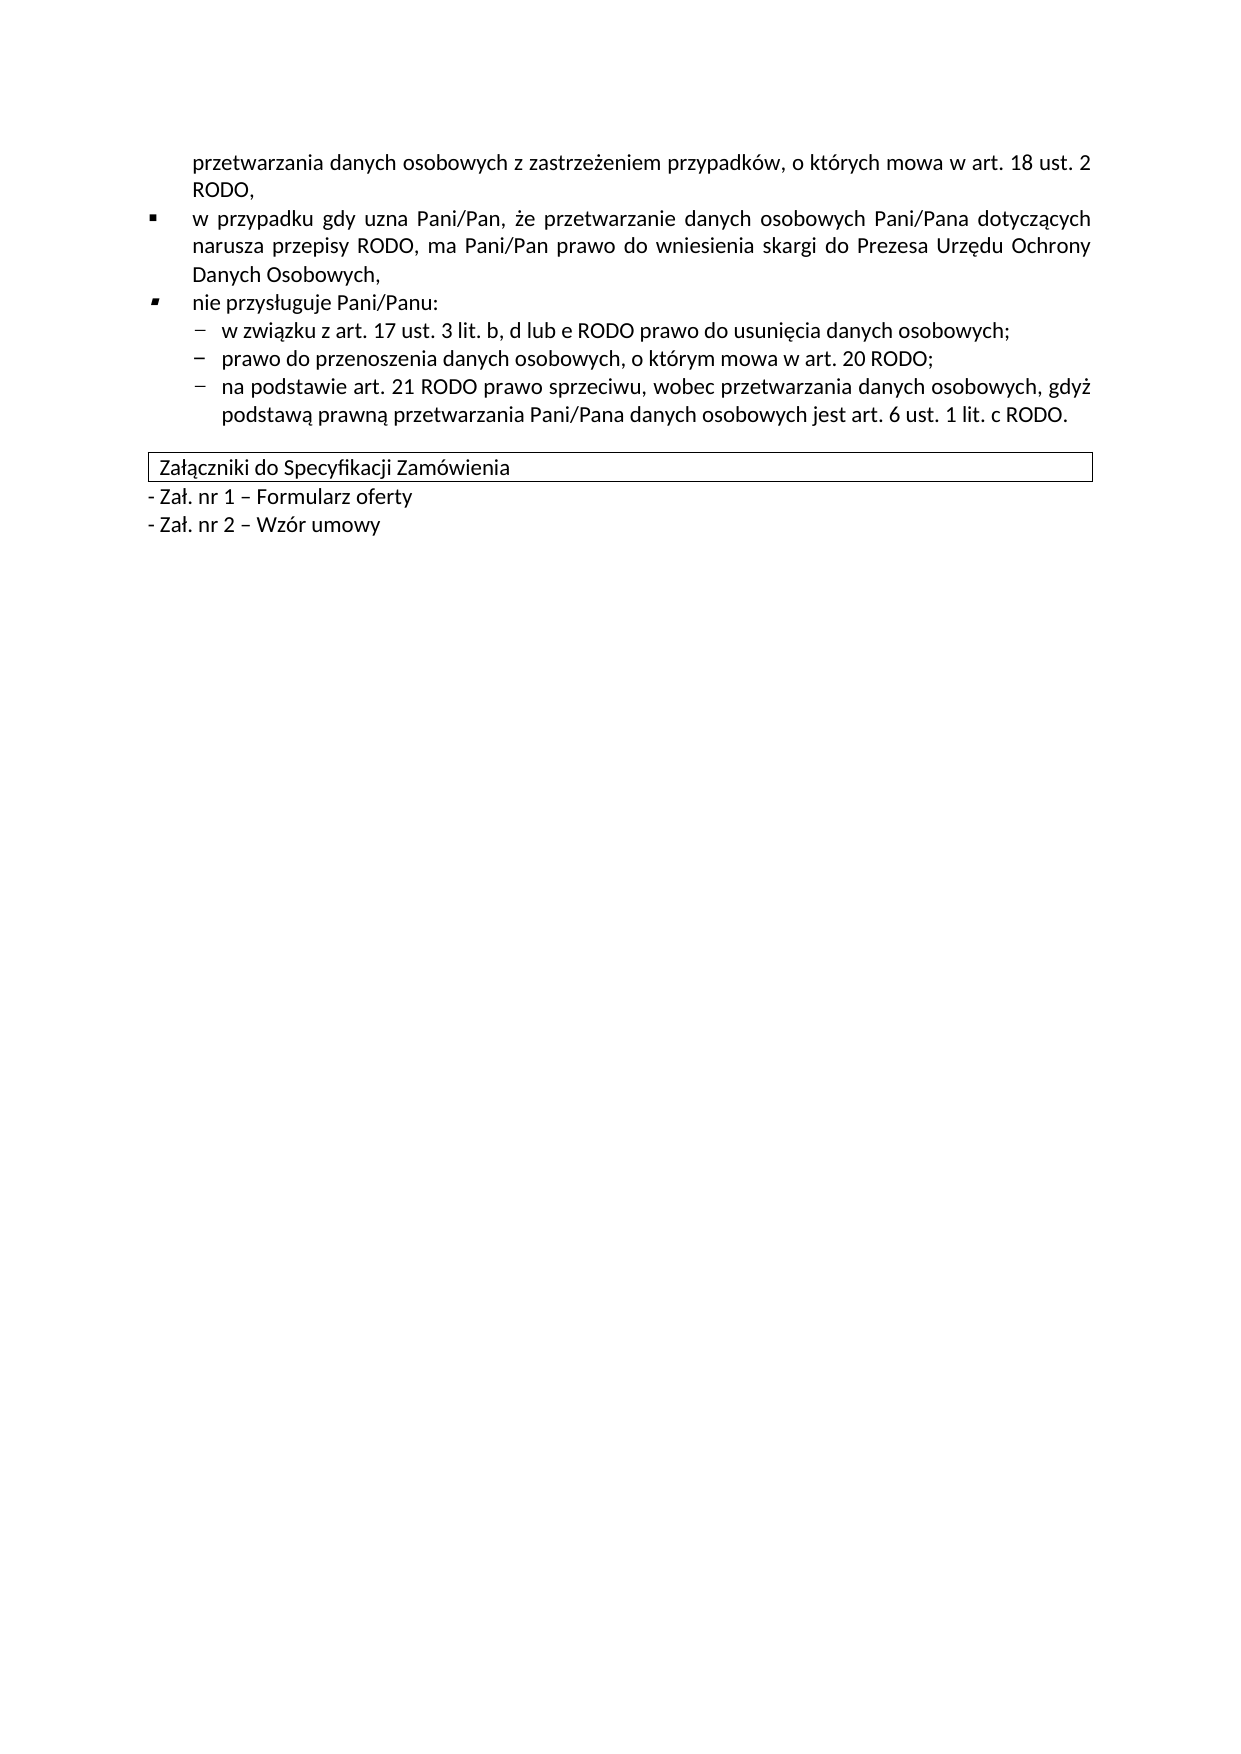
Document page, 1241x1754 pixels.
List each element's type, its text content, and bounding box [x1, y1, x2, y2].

table_header Załączniki do Specyfikacji Zamówienia [149, 453, 1092, 481]
list w związku z art. 17 ust. 3 lit. b, d lub e RODO prawo do usunięcia danych osobowych; [192, 316, 1093, 344]
text - Zał. nr 2 – Wzór umowy [148, 510, 1092, 538]
list nie przysługuje Pani/Panu: [148, 288, 1093, 316]
list prawo do przenoszenia danych osobowych, o którym mowa w art. 20 RODO; [192, 344, 1093, 372]
list w przypadku gdy uzna Pani/Pan, że przetwarzanie danych osobowych Pani/Pana dotyczących narusza przepisy RODO, ma Pani/Pan prawo do wniesienia skargi do Prezesa Urzędu Ochrony Danych Osobowych, [148, 204, 1093, 288]
list na podstawie art. 21 RODO prawo sprzeciwu, wobec przetwarzania danych osobowych, gdyż podstawą prawną przetwarzania Pani/Pana danych osobowych jest art. 6 ust. 1 lit. c RODO. [192, 372, 1093, 428]
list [148, 148, 1093, 204]
text - Zał. nr 1 – Formularz oferty [148, 482, 1092, 510]
